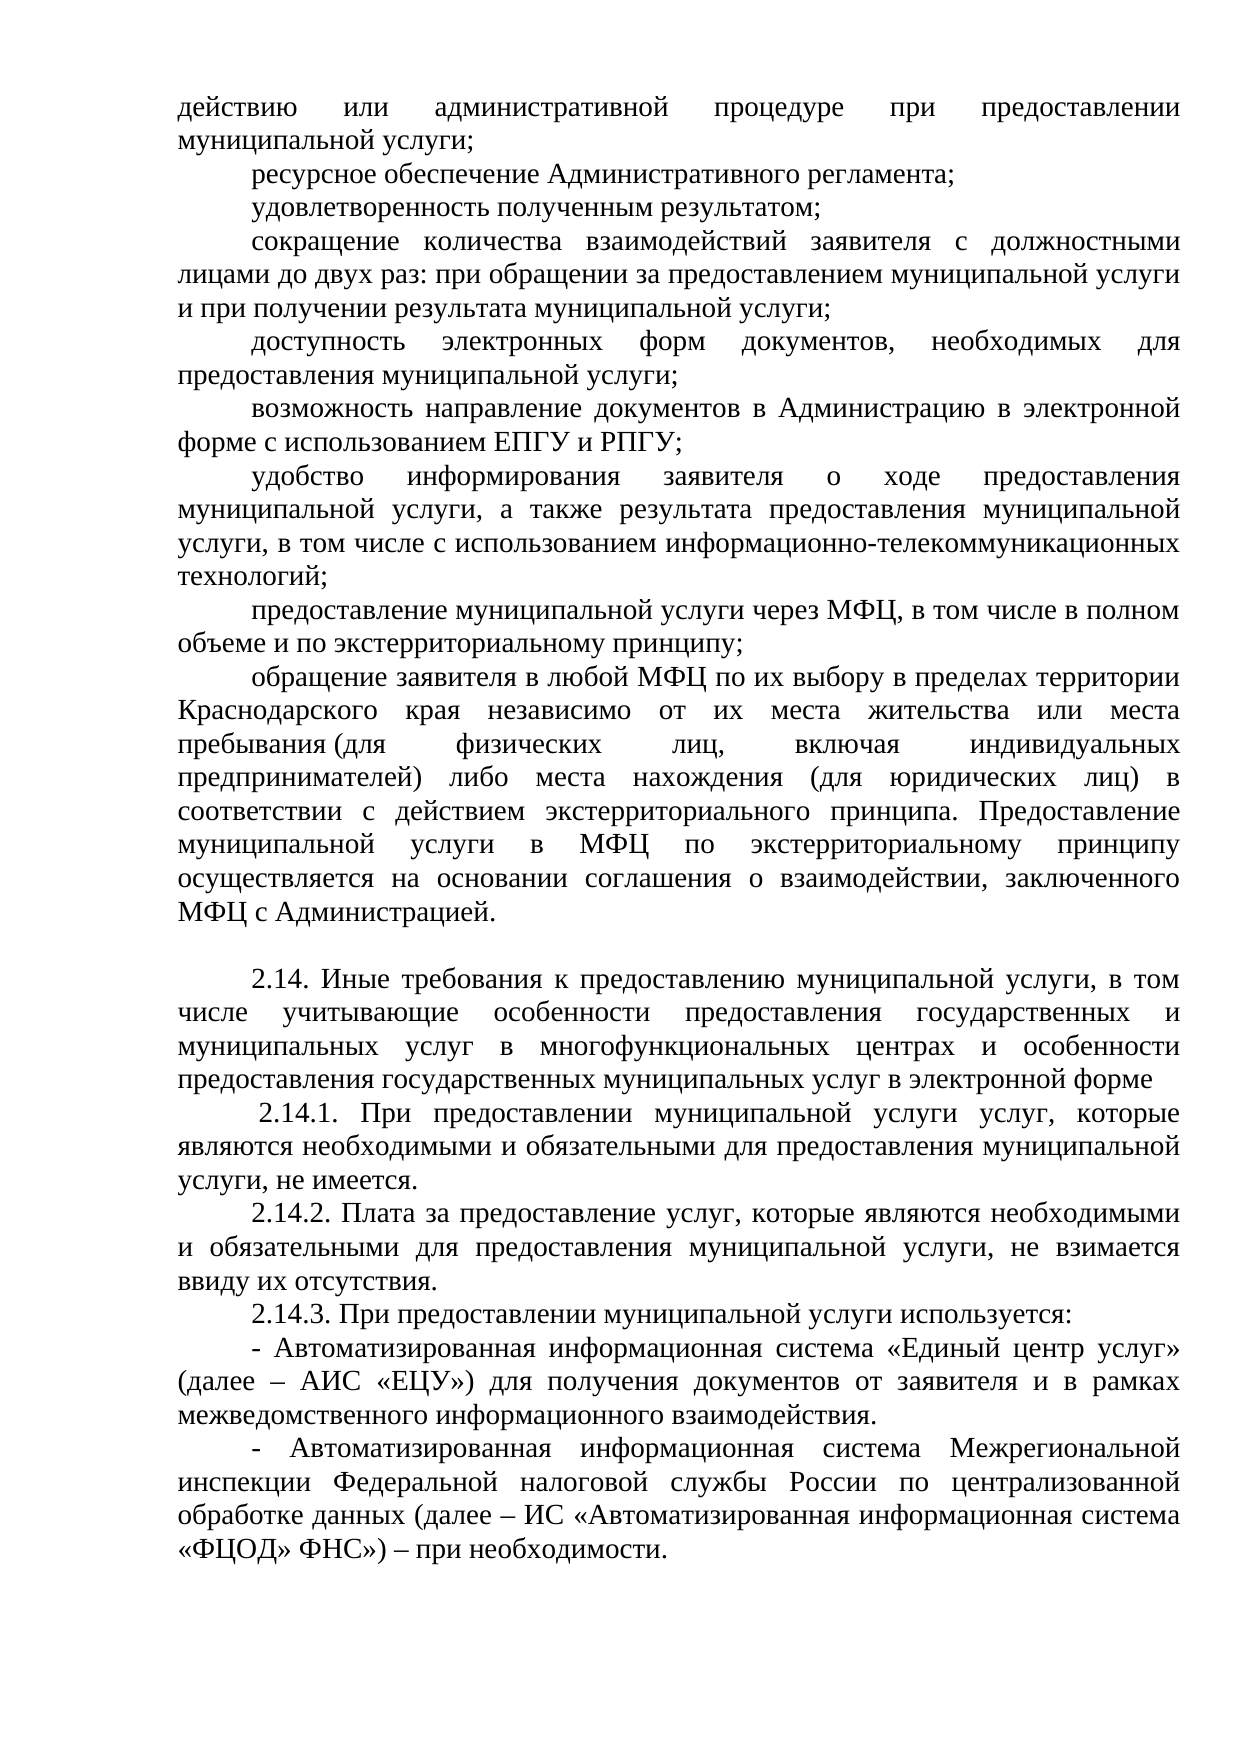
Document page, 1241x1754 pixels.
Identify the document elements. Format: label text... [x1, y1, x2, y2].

text возможность направление документов в Администрацию в электронной форме с использованием ЕПГУ и РПГУ; [177, 391, 1181, 458]
text 2.14.2. Плата за предоставление услуг, которые являются необходимыми и обязательными для предоставления муниципальной услуги, не взимается ввиду их отсутствия. [177, 1196, 1181, 1296]
text сокращение количества взаимодействий заявителя с должностными лицами до двух раз: при обращении за предоставлением муниципальной услуги и при получении результата муниципальной услуги; [177, 223, 1181, 323]
text удовлетворенность полученным результатом; [177, 189, 1181, 223]
text 2.14. Иные требования к предоставлению муниципальной услуги, в том числе учитывающие особенности предоставления государственных и муниципальных услуг в многофункциональных центрах и особенности предоставления государственных муниципальных услуг в электронной форме [177, 961, 1181, 1095]
text ресурсное обеспечение Административного регламента; [177, 156, 1181, 189]
text предоставление муниципальной услуги через МФЦ, в том числе в полном объеме и по экстерриториальному принципу; [177, 592, 1181, 659]
text доступность электронных форм документов, необходимых для предоставления муниципальной услуги; [177, 323, 1181, 391]
text обращение заявителя в любой МФЦ по их выбору в пределах территории Краснодарского края независимо от их места жительства или места пребывания (для физических лиц, включая индивидуальных предпринимателей) либо места нахождения (для юридических лиц) в соответствии с действием экстерриториального принципа. Предоставление муниципальной услуги в МФЦ по экстерриториальному принципу осуществляется на основании соглашения о взаимодействии, заключенного МФЦ с Администрацией. [177, 659, 1181, 927]
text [177, 89, 1181, 156]
text 2.14.3. При предоставлении муниципальной услуги используется: [177, 1296, 1181, 1330]
text удобство информирования заявителя о ходе предоставления муниципальной услуги, а также результата предоставления муниципальной услуги, в том числе с использованием информационно-телекоммуникационных технологий; [177, 458, 1181, 592]
text - Автоматизированная информационная система «Единый центр услуг» (далее – АИС «ЕЦУ») для получения документов от заявителя и в рамках межведомственного информационного взаимодействия. [177, 1330, 1181, 1430]
text 2.14.1. При предоставлении муниципальной услуги услуг, которые являются необходимыми и обязательными для предоставления муниципальной услуги, не имеется. [177, 1095, 1181, 1196]
text - Автоматизированная информационная система Межрегиональной инспекции Федеральной налоговой службы России по централизованной обработке данных (далее – ИС «Автоматизированная информационная система «ФЦОД» ФНС») – при необходимости. [177, 1430, 1181, 1564]
